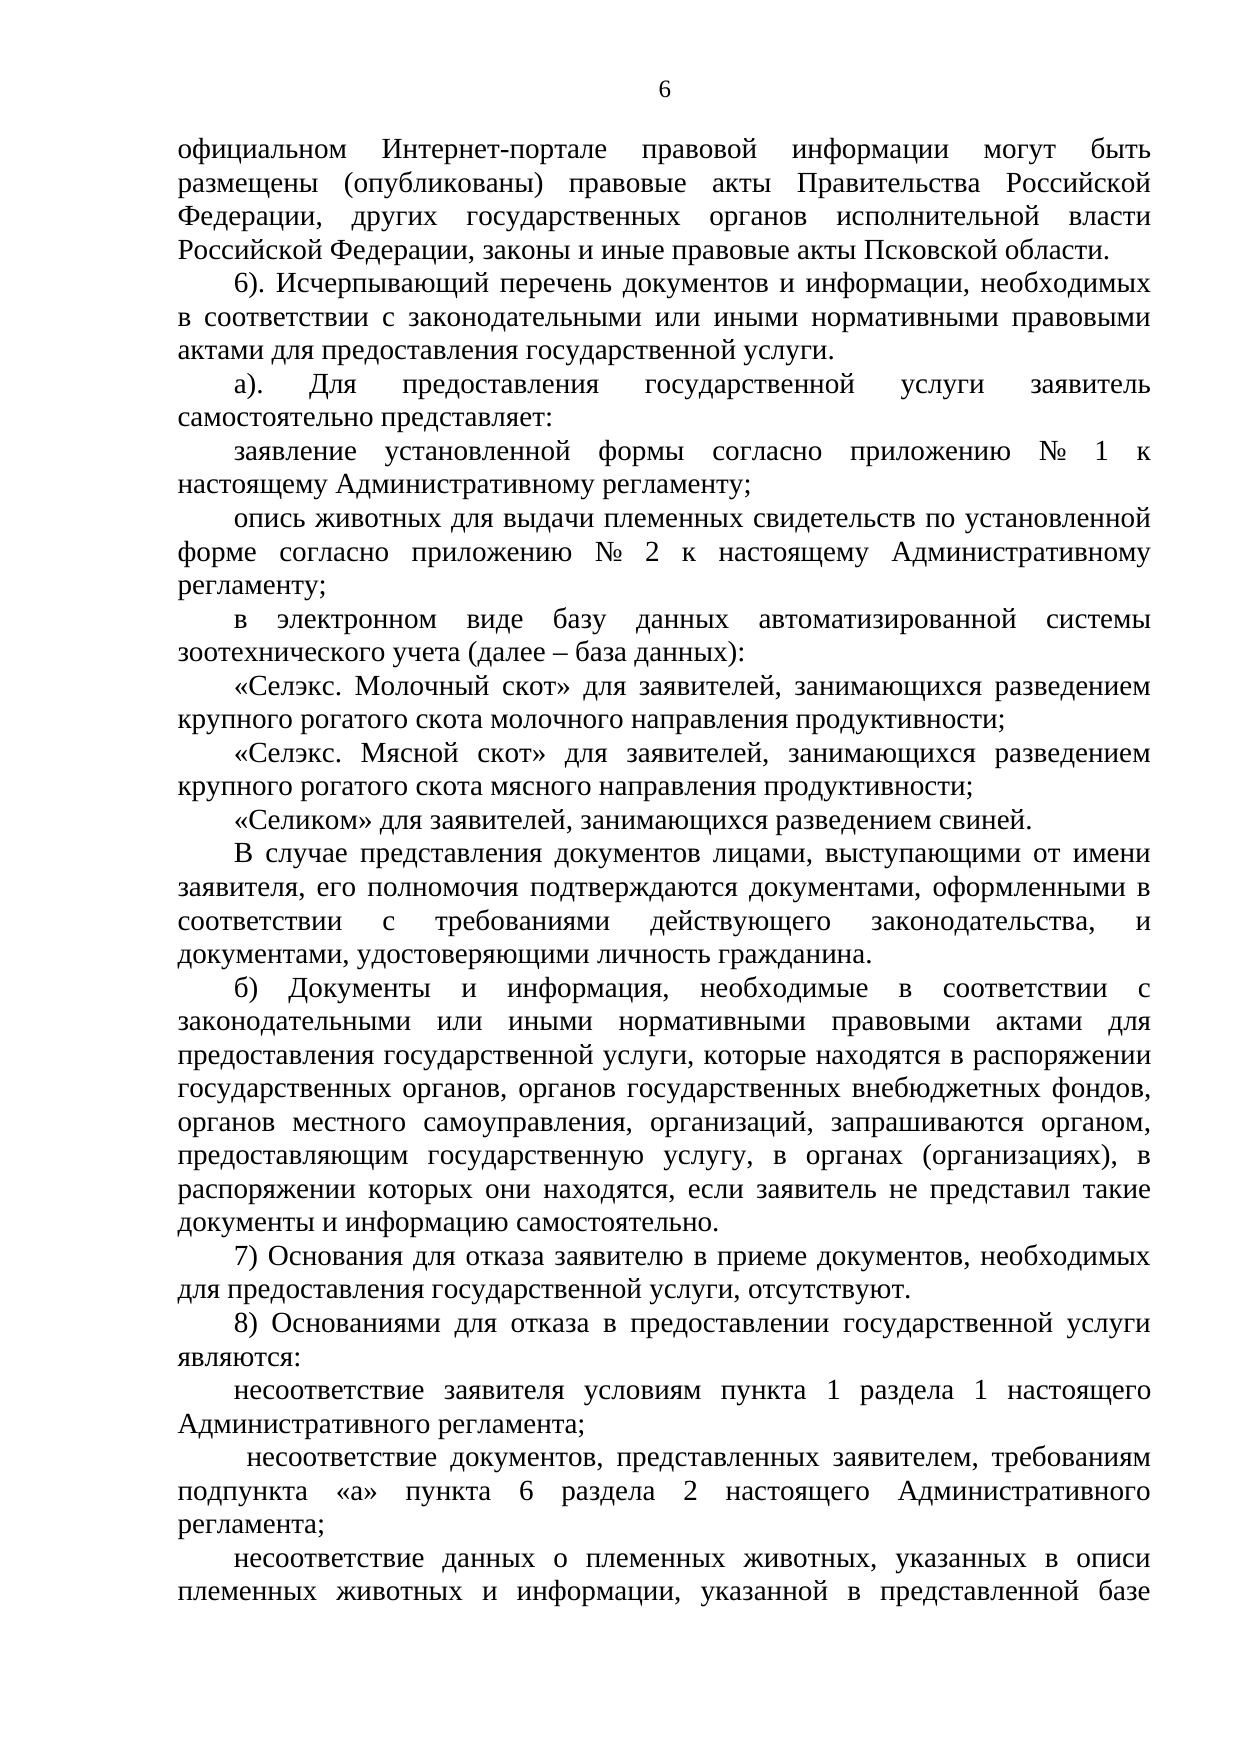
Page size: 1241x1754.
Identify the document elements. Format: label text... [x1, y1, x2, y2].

text 8) Основаниями для отказа в предоставлении государственной услуги являются: [177, 1305, 1152, 1372]
text б) Документы и информация, необходимые в соответствии с законодательными или иными нормативными правовыми актами для предоставления государственной услуги, которые находятся в распоряжении государственных органов, органов государственных внебюджетных фондов, органов местного самоуправления, организаций, запрашиваются органом, предоставляющим государственную услугу, в органах (организациях), в распоряжении которых они находятся, если заявитель не представил такие документы и информацию самостоятельно. [177, 970, 1152, 1238]
text «Селиком» для заявителей, занимающихся разведением свиней. [177, 802, 1152, 836]
text несоответствие заявителя условиям пункта 1 раздела 1 настоящего Административного регламента; [177, 1372, 1152, 1439]
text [177, 1540, 1152, 1607]
text 6). Исчерпывающий перечень документов и информации, необходимых в соответствии с законодательными или иными нормативными правовыми актами для предоставления государственной услуги. [177, 265, 1152, 366]
text в электронном виде базу данных автоматизированной системы зоотехнического учета (далее – база данных): [177, 601, 1152, 668]
text В случае представления документов лицами, выступающими от имени заявителя, его полномочия подтверждаются документами, оформленными в соответствии с требованиями действующего законодательства, и документами, удостоверяющими личность гражданина. [177, 836, 1152, 970]
text заявление установленной формы согласно приложению № 1 к настоящему Административному регламенту; [177, 433, 1152, 500]
text «Селэкс. Молочный скот» для заявителей, занимающихся разведением крупного рогатого скота молочного направления продуктивности; [177, 668, 1152, 735]
text «Селэкс. Мясной скот» для заявителей, занимающихся разведением крупного рогатого скота мясного направления продуктивности; [177, 735, 1152, 802]
text опись животных для выдачи племенных свидетельств по установленной форме согласно приложению № 2 к настоящему Административному регламенту; [177, 500, 1152, 601]
text а). Для предоставления государственной услуги заявитель самостоятельно представляет: [177, 366, 1152, 433]
text несоответствие документов, представленных заявителем, требованиям подпункта «а» пункта 6 раздела 2 настоящего Административного регламента; [177, 1439, 1152, 1540]
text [177, 131, 1152, 265]
text 7) Основания для отказа заявителю в приеме документов, необходимых для предоставления государственной услуги, отсутствуют. [177, 1238, 1152, 1305]
